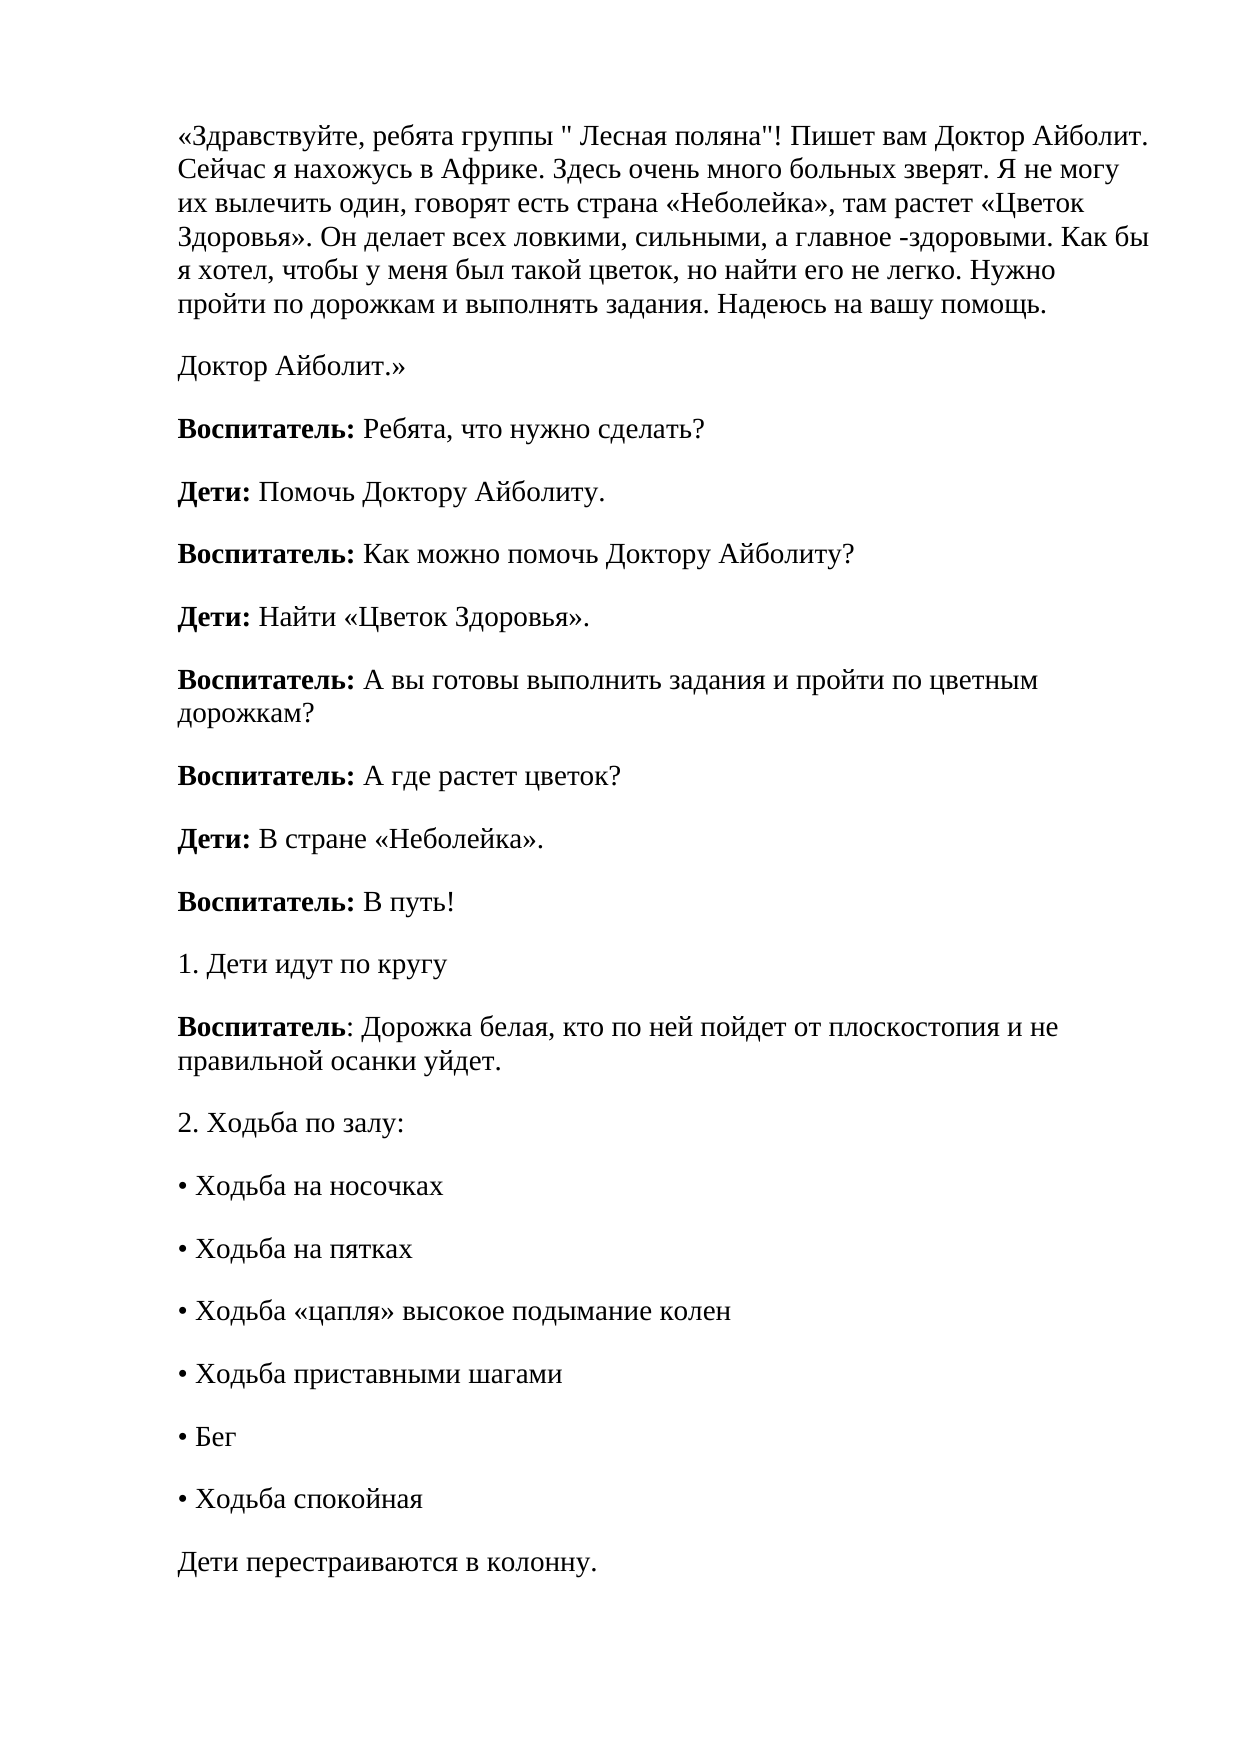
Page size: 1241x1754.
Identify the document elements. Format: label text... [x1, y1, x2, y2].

text Дети: Помочь Доктору Айболиту. [177, 474, 1152, 507]
text Воспитатель: Как можно помочь Доктору Айболиту? [177, 537, 1152, 570]
text • Ходьба на пятках [177, 1231, 1152, 1264]
text Воспитатель: А вы готовы выполнить задания и пройти по цветным дорожкам? [177, 662, 1152, 729]
text Воспитатель: А где растет цветок? [177, 758, 1152, 792]
text Дети: В стране «Неболейка». [177, 821, 1152, 854]
text • Ходьба приставными шагами [177, 1356, 1152, 1390]
text Дети перестраиваются в колонну. [177, 1544, 1152, 1578]
text Доктор Айболит.» [177, 348, 1152, 382]
text Дети: Найти «Цветок Здоровья». [177, 599, 1152, 633]
text • Ходьба на носочках [177, 1168, 1152, 1202]
text 1. Дети идут по кругу [177, 946, 1152, 980]
text «Здравствуйте, ребята группы " Лесная поляна"! Пишет вам Доктор Айболит. Сейчас я нахожусь в Африке. Здесь очень много больных зверят. Я не могу их вылечить один, говорят есть страна «Неболейка», там растет «Цветок Здоровья». Он делает всех ловкими, сильными, а главное -здоровыми. Как бы я хотел, чтобы у меня был такой цветок, но найти его не легко. Нужно пройти по дорожкам и выполнять задания. Надеюсь на вашу помощь. [177, 118, 1152, 319]
text • Ходьба спокойная [177, 1482, 1152, 1515]
text 2. Ходьба по залу: [177, 1105, 1152, 1139]
text Воспитатель: Ребята, что нужно сделать? [177, 411, 1152, 445]
text Воспитатель: В путь! [177, 884, 1152, 917]
text • Бег [177, 1419, 1152, 1452]
text Воспитатель: Дорожка белая, кто по ней пойдет от плоскостопия и не правильной осанки уйдет. [177, 1009, 1152, 1076]
text • Ходьба «цапля» высокое подымание колен [177, 1293, 1152, 1327]
